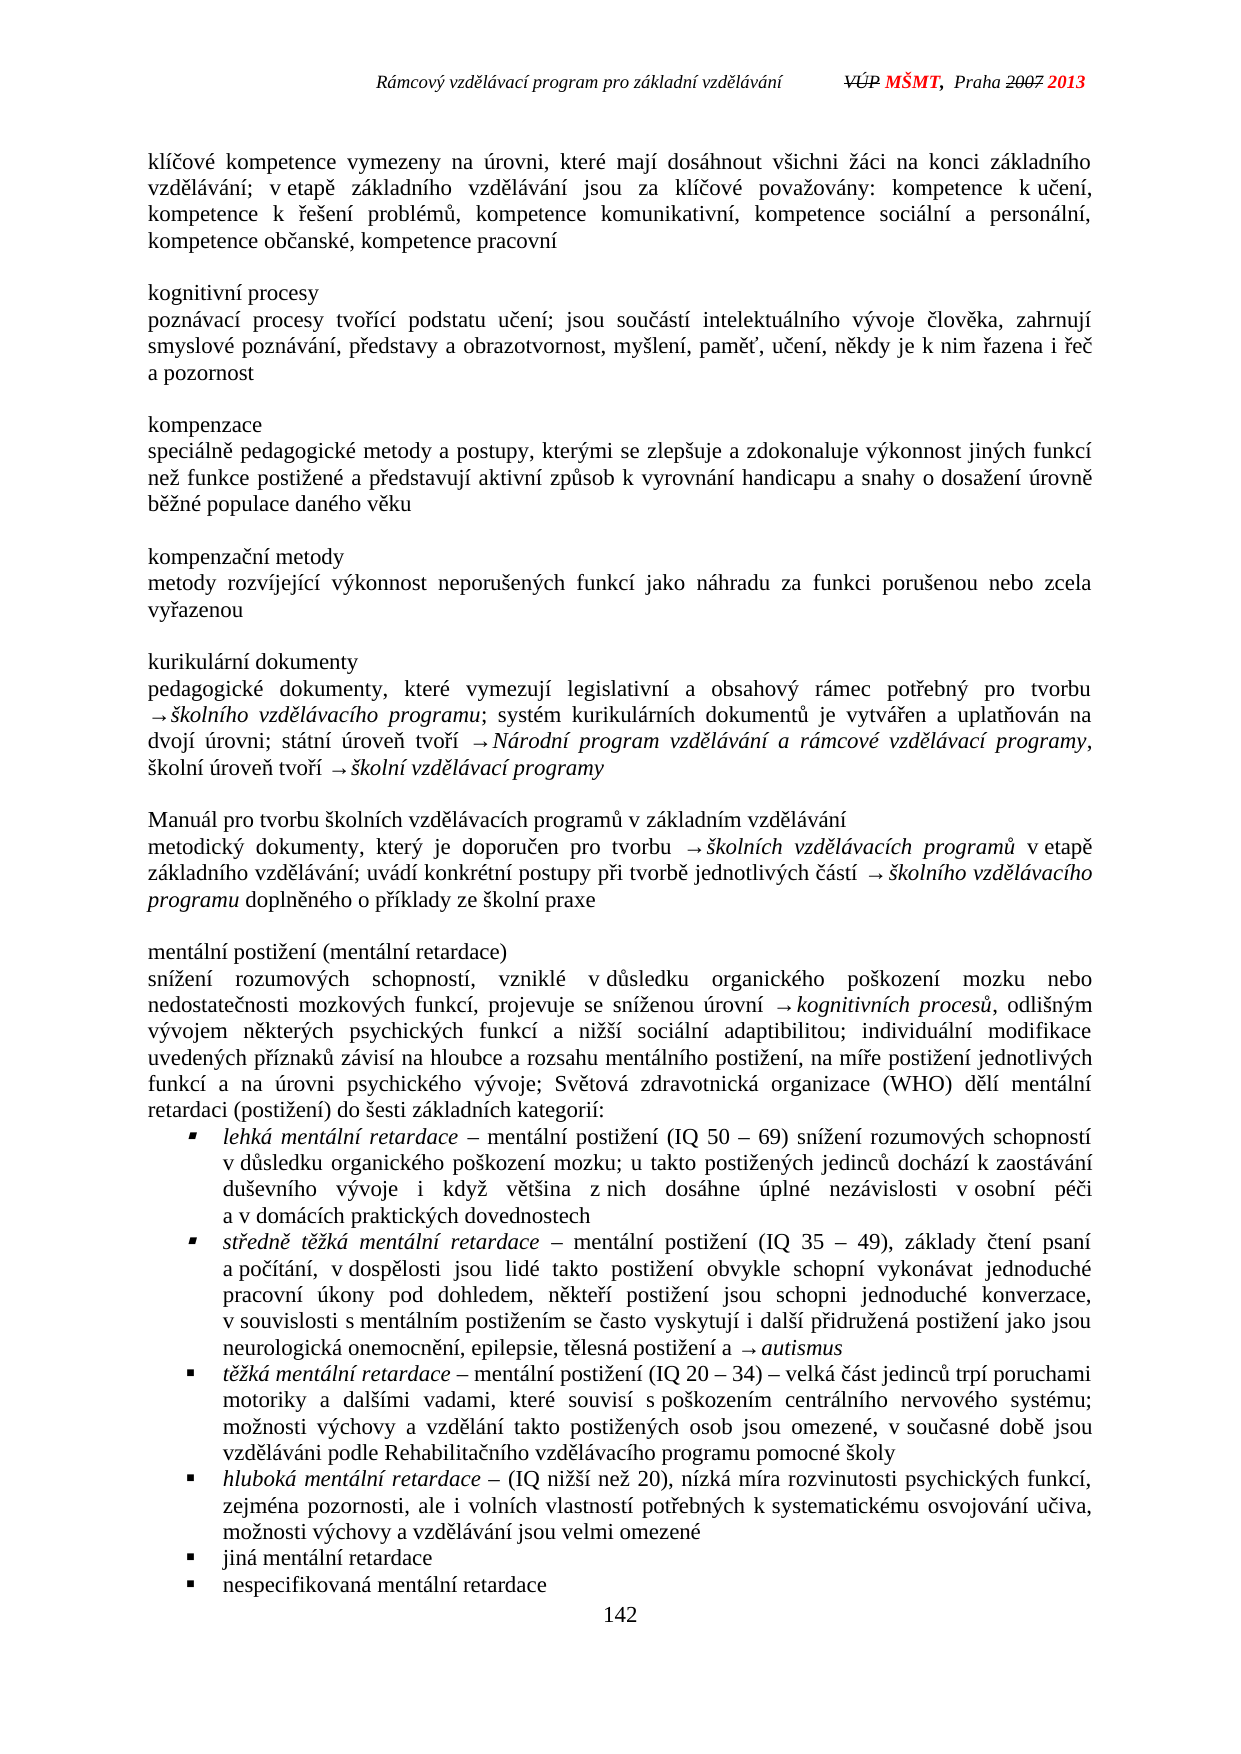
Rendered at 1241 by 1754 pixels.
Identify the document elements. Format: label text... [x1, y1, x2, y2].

text metodický dokumenty, který je doporučen pro tvorbu →školních vzdělávacích programů v etapě základního vzdělávání; uvádí konkrétní postupy při tvorbě jednotlivých částí →školního vzdělávacího programu doplněného o příklady ze školní praxe [148, 833, 1092, 912]
list hluboká mentální retardace – (IQ nižší než 20), nízká míra rozvinutosti psychických funkcí, zejména pozornosti, ale i volních vlastností potřebných k systematickému osvojování učiva, možnosti výchovy a vzdělávání jsou velmi omezené [185, 1465, 1092, 1544]
text speciálně pedagogické metody a postupy, kterými se zlepšuje a zdokonaluje výkonnost jiných funkcí než funkce postižené a představují aktivní způsob k vyrovnání handicapu a snahy o dosažení úrovně běžné populace daného věku [148, 438, 1092, 517]
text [148, 148, 1092, 253]
text Manuál pro tvorbu školních vzdělávacích programů v základním vzdělávání [148, 807, 1092, 833]
list jiná mentální retardace [185, 1544, 1092, 1571]
text kognitivní procesy [148, 279, 1092, 306]
text kompenzační metody [148, 543, 1092, 569]
text mentální postižení (mentální retardace) [148, 938, 1092, 965]
text poznávací procesy tvořící podstatu učení; jsou součástí intelektuálního vývoje člověka, zahrnují smyslové poznávání, představy a obrazotvornost, myšlení, paměť, učení, někdy je k nim řazena i řeč a pozornost [148, 306, 1092, 385]
list těžká mentální retardace – mentální postižení (IQ 20 – 34) – velká část jedinců trpí poruchami motoriky a dalšími vadami, které souvisí s poškozením centrálního nervového systému; možnosti výchovy a vzdělání takto postižených osob jsou omezené, v současné době jsou vzděláváni podle Rehabilitačního vzdělávacího programu pomocné školy [185, 1360, 1092, 1465]
list nespecifikovaná mentální retardace [185, 1571, 1092, 1597]
text snížení rozumových schopností, vzniklé v důsledku organického poškození mozku nebo nedostatečnosti mozkových funkcí, projevuje se sníženou úrovní →kognitivních procesů, odlišným vývojem některých psychických funkcí a nižší sociální adaptibilitou; individuální modifikace uvedených příznaků závisí na hloubce a rozsahu mentálního postižení, na míře postižení jednotlivých funkcí a na úrovni psychického vývoje; Světová zdravotnická organizace (WHO) dělí mentální retardaci (postižení) do šesti základních kategorií: [148, 965, 1092, 1123]
list středně těžká mentální retardace – mentální postižení (IQ 35 – 49), základy čtení psaní a počítání, v dospělosti jsou lidé takto postižení obvykle schopní vykonávat jednoduché pracovní úkony pod dohledem, někteří postižení jsou schopni jednoduché konverzace, v souvislosti s mentálním postižením se často vyskytují i další přidružená postižení jako jsou neurologická onemocnění, epilepsie, tělesná postižení a →autismus [185, 1228, 1092, 1360]
text pedagogické dokumenty, které vymezují legislativní a obsahový rámec potřebný pro tvorbu →školního vzdělávacího programu; systém kurikulárních dokumentů je vytvářen a uplatňován na dvojí úrovni; státní úroveň tvoří →Národní program vzdělávání a rámcové vzdělávací programy, školní úroveň tvoří →školní vzdělávací programy [148, 675, 1092, 780]
text kompenzace [148, 411, 1092, 438]
text kurikulární dokumenty [148, 648, 1092, 675]
list lehká mentální retardace – mentální postižení (IQ 50 – 69) snížení rozumových schopností v důsledku organického poškození mozku; u takto postižených jedinců dochází k zaostávání duševního vývoje i když většina z nich dosáhne úplné nezávislosti v osobní péči a v domácích praktických dovednostech [185, 1123, 1092, 1228]
text metody rozvíjející výkonnost neporušených funkcí jako náhradu za funkci porušenou nebo zcela vyřazenou [148, 569, 1092, 622]
